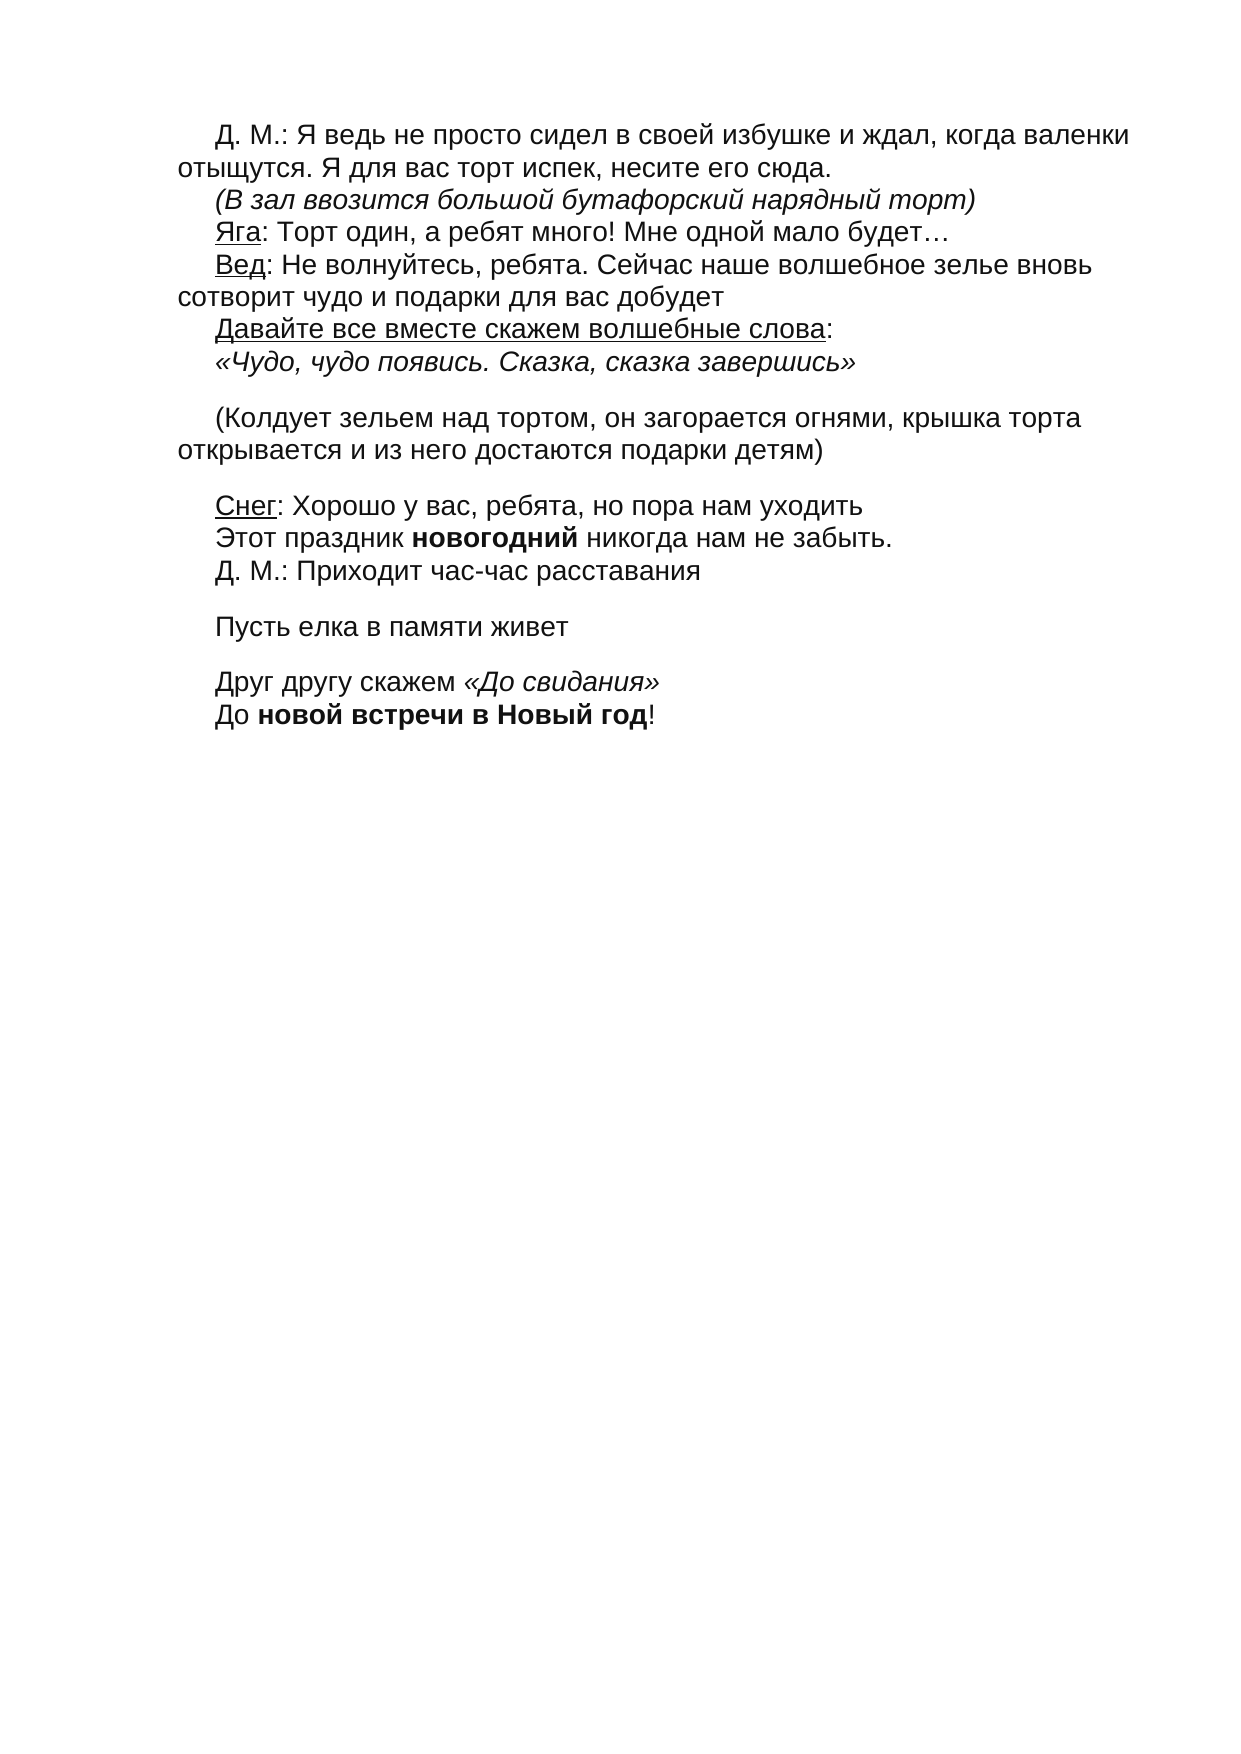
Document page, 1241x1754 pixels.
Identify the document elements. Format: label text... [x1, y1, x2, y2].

text «Чудо, чудо появись. Сказка, сказка завершись» [177, 345, 1152, 377]
text Снег: Хорошо у вас, ребята, но пора нам уходить [177, 489, 1152, 521]
text Яга: Торт один, а ребят много! Мне одной мало будет… [177, 215, 1152, 248]
text Вед: Не волнуйтесь, ребята. Сейчас наше волшебное зелье вновь сотворит чудо и подарки для вас добудет [177, 248, 1152, 312]
text Друг другу скажем «До свидания» [177, 665, 1152, 698]
text До новой встречи в Новый год! [177, 698, 1152, 730]
text Д. М.: Приходит час-час расставания [177, 554, 1152, 586]
text Пусть елка в памяти живет [177, 609, 1152, 642]
text (В зал ввозится большой бутафорский нарядный торт) [177, 183, 1152, 215]
text Этот праздник новогодний никогда нам не забыть. [177, 521, 1152, 554]
text Давайте все вместе скажем волшебные слова: [177, 312, 1152, 345]
text Д. М.: Я ведь не просто сидел в своей избушке и ждал, когда валенки отыщутся. Я для вас торт испек, несите его сюда. [177, 118, 1152, 183]
text (Колдует зельем над тортом, он загорается огнями, крышка торта открывается и из него достаются подарки детям) [177, 401, 1152, 466]
